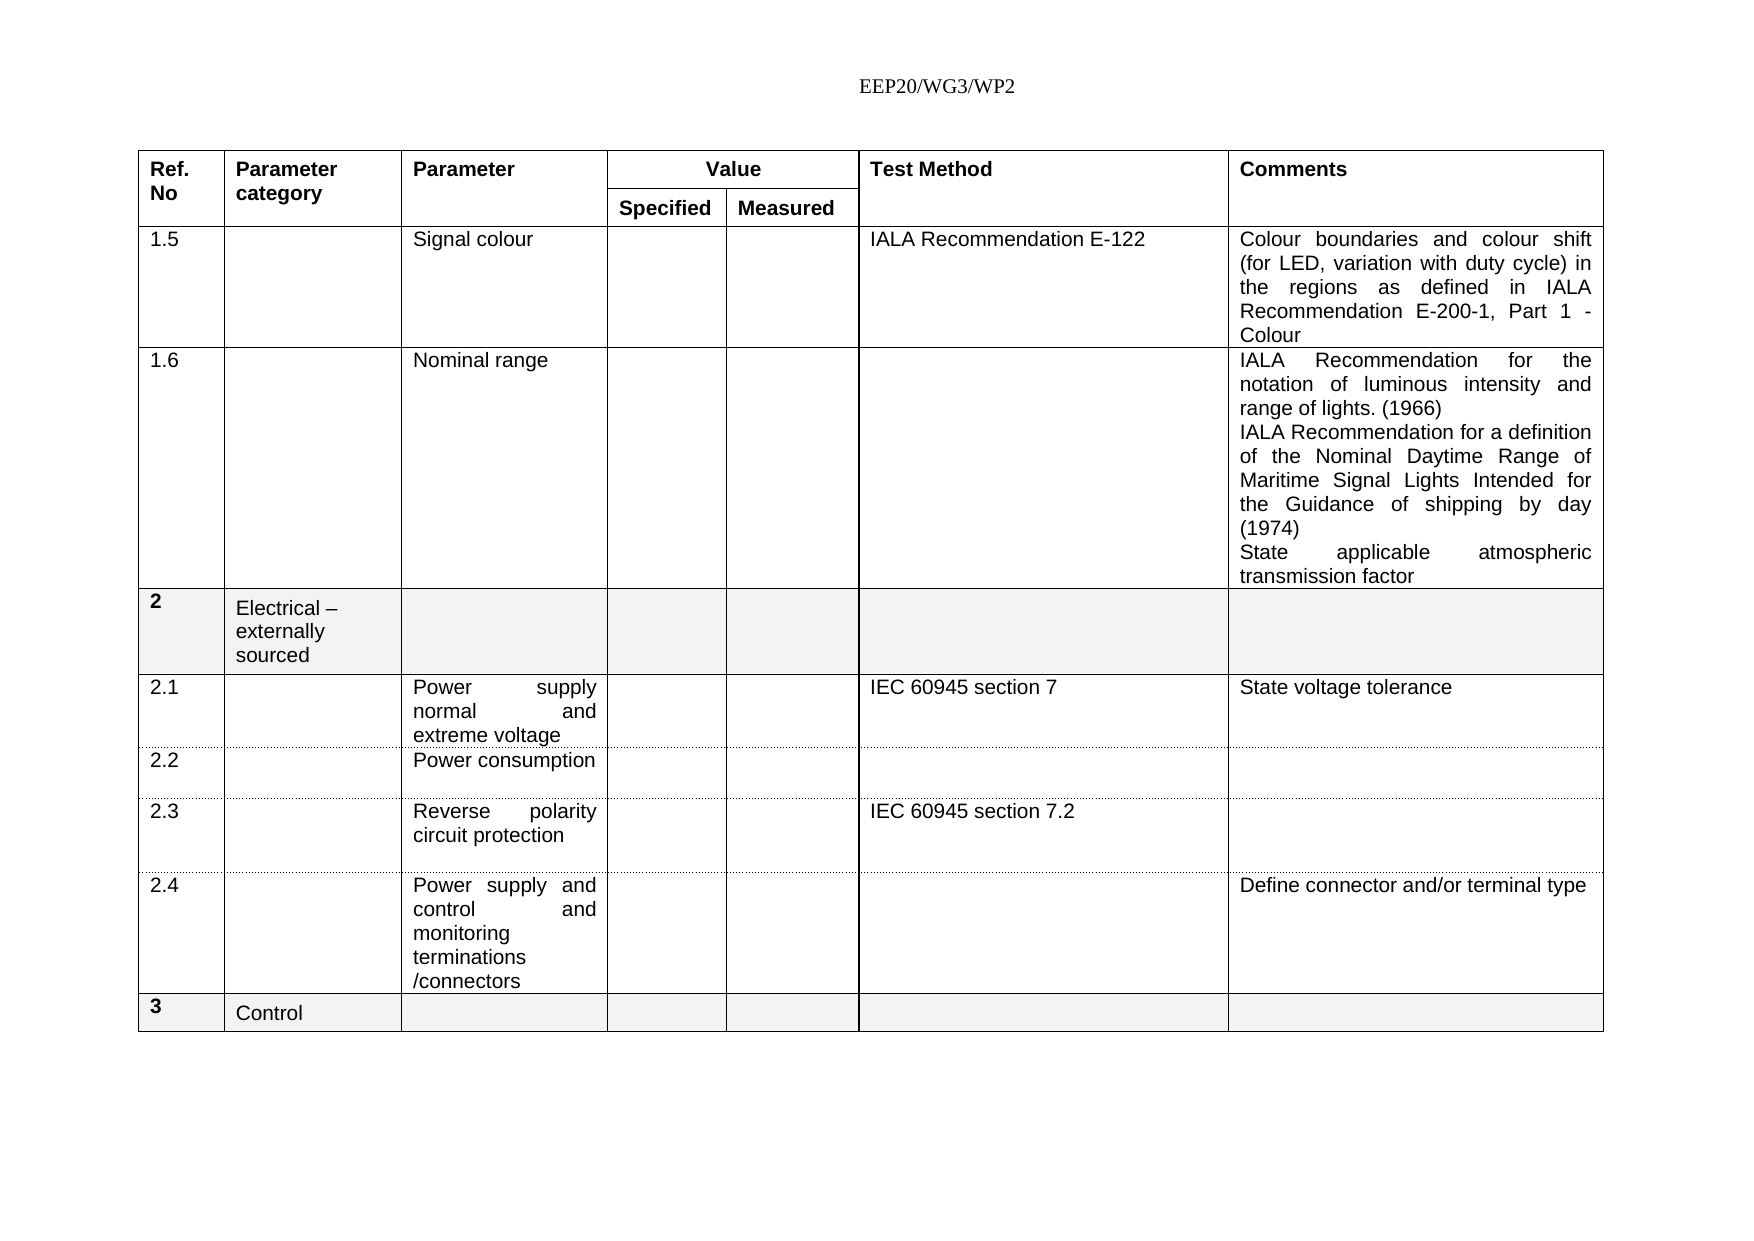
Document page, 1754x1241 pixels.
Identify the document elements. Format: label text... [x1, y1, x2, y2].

table_cell [608, 348, 726, 587]
table_cell [1229, 589, 1603, 673]
table_cell [727, 227, 858, 346]
table_cell [608, 994, 726, 1031]
table_cell [608, 798, 726, 872]
table_cell [225, 747, 401, 798]
table_cell 2.2 [139, 747, 224, 798]
table_cell [225, 227, 401, 346]
table_cell [727, 798, 858, 872]
table_cell [860, 747, 1228, 798]
table_cell [402, 589, 607, 673]
table_cell [1229, 747, 1603, 798]
table_cell 3 [139, 994, 224, 1031]
table_cell [727, 589, 858, 673]
table_cell [727, 348, 858, 587]
table_cell Power supply and control and monitoring terminations /connectors [402, 872, 607, 993]
table_cell [608, 747, 726, 798]
table_cell State voltage tolerance [1229, 675, 1603, 747]
table_cell [1229, 798, 1603, 872]
table_cell Colour boundaries and colour shift (for LED, variation with duty cycle) in the regions as defined in IALA Recommendation E-200-1, Part 1 - Colour [1229, 227, 1603, 346]
table_header Parameter [402, 151, 607, 226]
table_cell [1229, 994, 1603, 1031]
table_header Ref. No [139, 151, 224, 226]
table_cell Signal colour [402, 227, 607, 346]
table_cell [860, 589, 1228, 673]
table_cell [860, 872, 1228, 993]
table_header Parameter category [225, 151, 401, 226]
table_cell [608, 227, 726, 346]
table_cell [402, 994, 607, 1031]
table_cell Reverse polarity circuit protection [402, 798, 607, 872]
table_cell Nominal range [402, 348, 607, 587]
table_cell [225, 798, 401, 872]
table_cell 2 [139, 589, 224, 673]
table_cell Control [225, 994, 401, 1031]
table_cell [727, 675, 858, 747]
table_header Test Method [860, 151, 1228, 226]
table_cell Define connector and/or terminal type [1229, 872, 1603, 993]
table_cell IALA Recommendation for the notation of luminous intensity and range of lights. (1966) IALA Recommendation for a definition of the Nominal Daytime Range of Maritime Signal Lights Intended for the Guidance of shipping by day (1974) State applicable atmospheric transmission factor [1229, 348, 1603, 587]
table_cell [608, 675, 726, 747]
table_cell Measured [727, 189, 858, 226]
table_cell [860, 348, 1228, 587]
table_cell 2.4 [139, 872, 224, 993]
table_cell [225, 348, 401, 587]
table_cell 1.6 [139, 348, 224, 587]
table_cell 1.5 [139, 227, 224, 346]
table_cell Specified [608, 189, 726, 226]
table_cell IALA Recommendation E-122 [860, 227, 1228, 346]
table_cell [727, 994, 858, 1031]
table_cell IEC 60945 section 7 [860, 675, 1228, 747]
table_cell [608, 872, 726, 993]
table_header Value [608, 151, 858, 187]
table_header Comments [1229, 151, 1603, 226]
table_cell [225, 675, 401, 747]
table_cell 2.1 [139, 675, 224, 747]
table_cell Power supply normal and extreme voltage [402, 675, 607, 747]
table_cell 2.3 [139, 798, 224, 872]
table_cell [608, 589, 726, 673]
table_cell [727, 872, 858, 993]
table_cell [727, 747, 858, 798]
table_cell IEC 60945 section 7.2 [860, 798, 1228, 872]
table_cell Electrical – externally sourced [225, 589, 401, 673]
table_cell [860, 994, 1228, 1031]
table_cell Power consumption [402, 747, 607, 798]
table_cell [225, 872, 401, 993]
